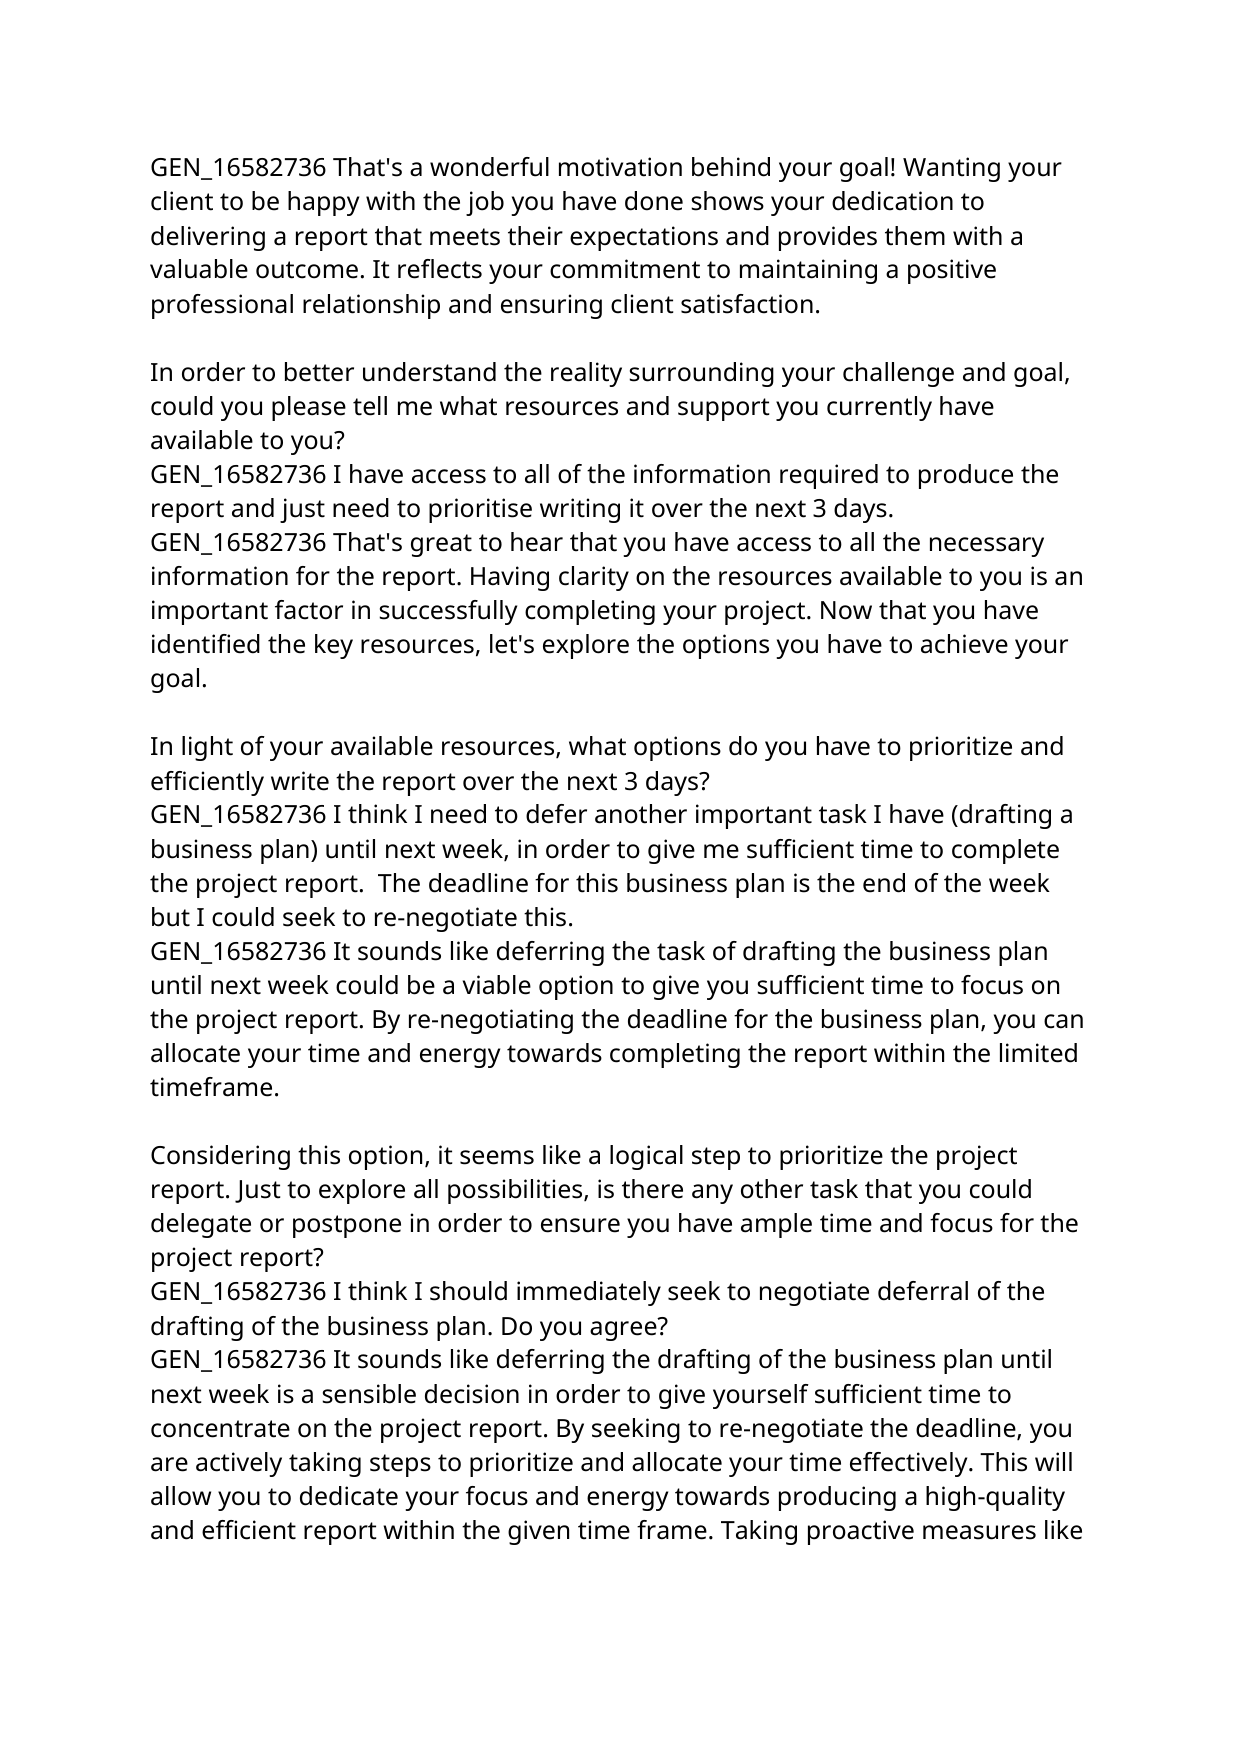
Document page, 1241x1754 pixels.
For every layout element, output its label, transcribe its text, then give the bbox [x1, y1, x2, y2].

text GEN_16582736 That's great to hear that you have access to all the necessary information for the report. Having clarity on the resources available to you is an important factor in successfully completing your project. Now that you have identified the key resources, let's explore the options you have to achieve your goal. [150, 525, 1090, 695]
text Considering this option, it seems like a logical step to prioritize the project report. Just to explore all possibilities, is there any other task that you could delegate or postpone in order to ensure you have ample time and focus for the project report? [150, 1138, 1090, 1274]
text In order to better understand the reality surrounding your challenge and goal, could you please tell me what resources and support you currently have available to you? [150, 354, 1090, 457]
text GEN_16582736 That's a wonderful motivation behind your goal! Wanting your client to be happy with the job you have done shows your dedication to delivering a report that meets their expectations and provides them with a valuable outcome. It reflects your commitment to maintaining a positive professional relationship and ensuring client satisfaction. [150, 150, 1090, 320]
text GEN_16582736 I have access to all of the information required to produce the report and just need to prioritise writing it over the next 3 days. [150, 457, 1090, 525]
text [150, 1342, 1090, 1547]
text GEN_16582736 I think I should immediately seek to negotiate deferral of the drafting of the business plan. Do you agree? [150, 1274, 1090, 1342]
text GEN_16582736 It sounds like deferring the task of drafting the business plan until next week could be a viable option to give you sufficient time to focus on the project report. By re-negotiating the deadline for the business plan, you can allocate your time and energy towards completing the report within the limited timeframe. [150, 933, 1090, 1104]
text In light of your available resources, what options do you have to prioritize and efficiently write the report over the next 3 days? [150, 729, 1090, 797]
text GEN_16582736 I think I need to defer another important task I have (drafting a business plan) until next week, in order to give me sufficient time to complete the project report. The deadline for this business plan is the end of the week but I could seek to re-negotiate this. [150, 797, 1090, 933]
